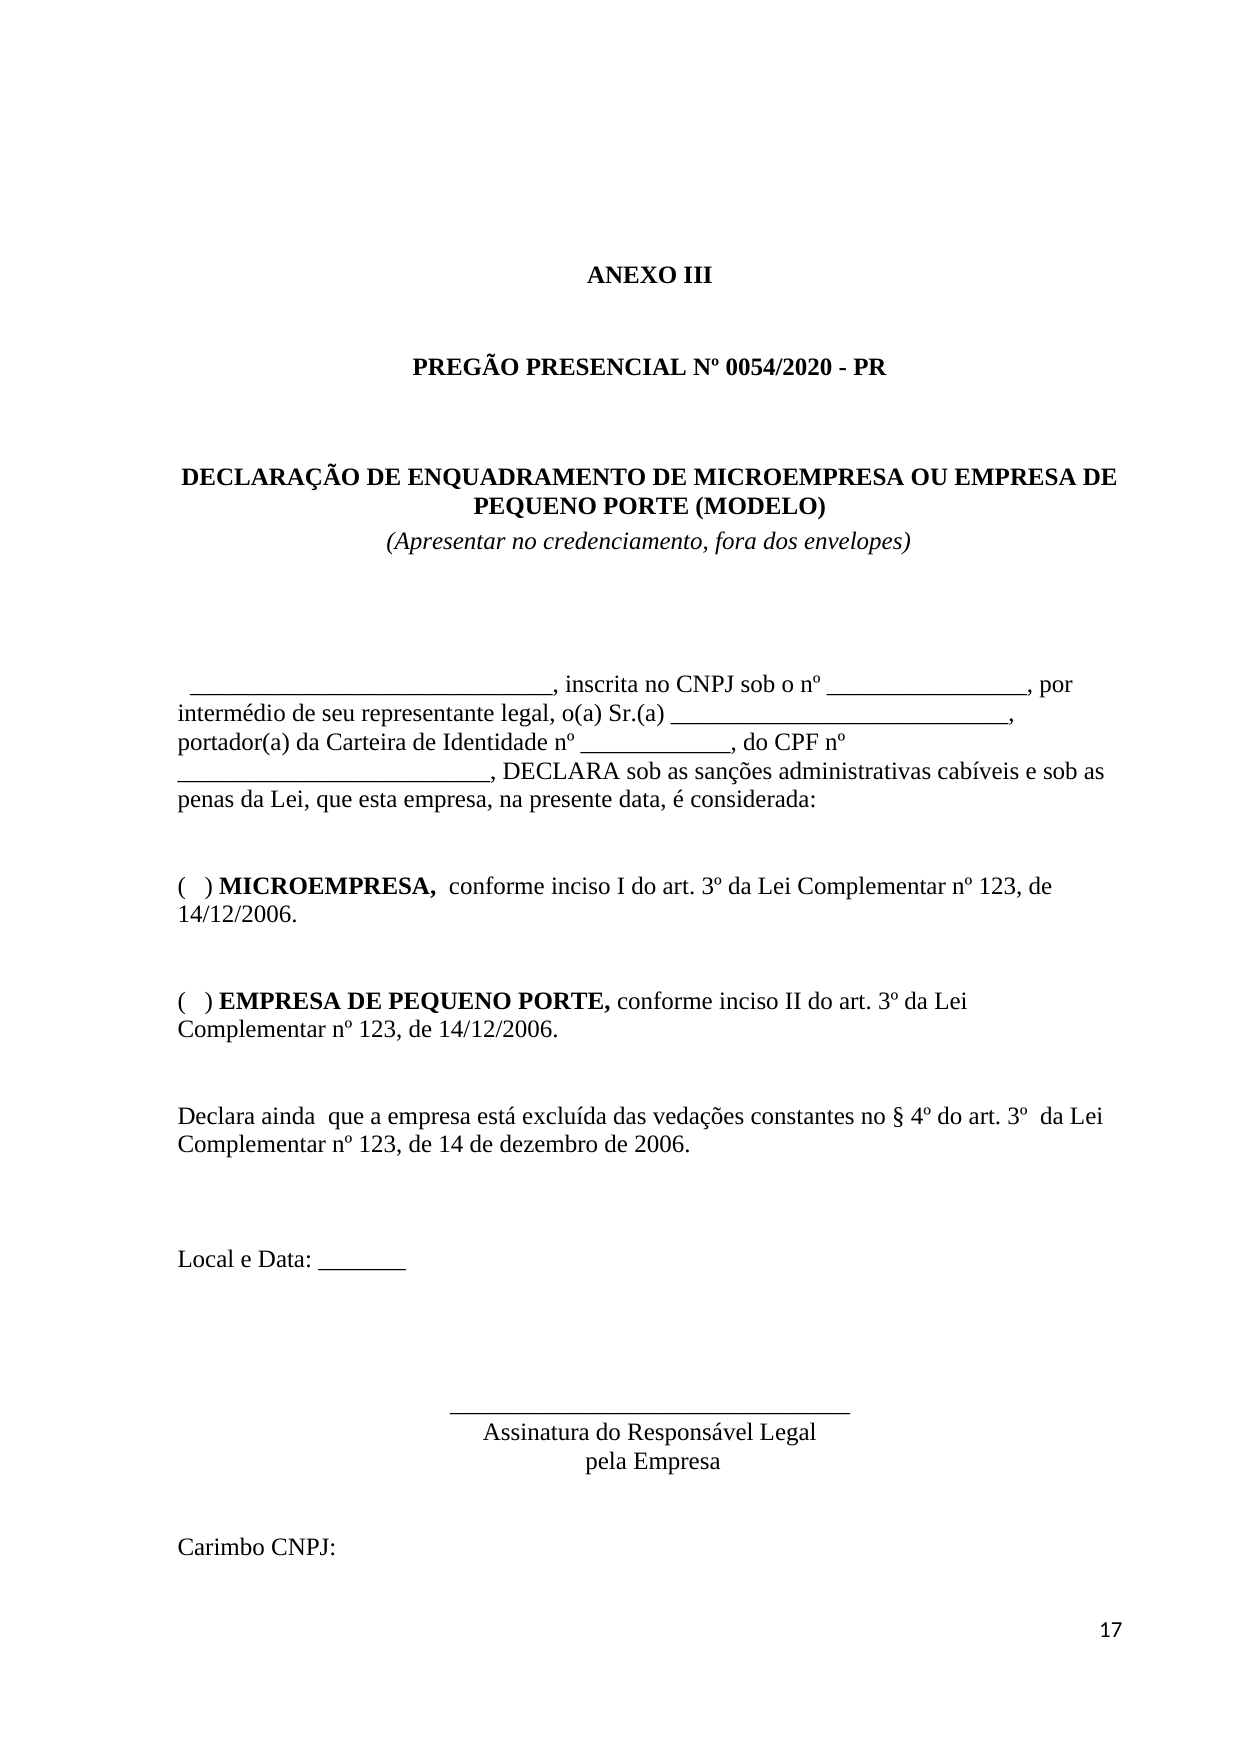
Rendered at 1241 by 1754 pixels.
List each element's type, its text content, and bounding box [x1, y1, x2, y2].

text Assinatura do Responsável Legal [177, 1417, 1122, 1446]
text pela Empresa [177, 1446, 1122, 1474]
text PREGÃO PRESENCIAL Nº 0054/2020 - PR [177, 352, 1122, 381]
text _____________________________, inscrita no CNPJ sob o nº ________________, por intermédio de seu representante legal, o(a) Sr.(a) ___________________________, portador(a) da Carteira de Identidade nº ____________, do CPF nº _________________________, DECLARA sob as sanções administrativas cabíveis e sob as penas da Lei, que esta empresa, na presente data, é considerada: [177, 669, 1122, 813]
text ( ) EMPRESA DE PEQUENO PORTE, conforme inciso II do art. 3º da Lei Complementar nº 123, de 14/12/2006. [177, 986, 1122, 1043]
text ( ) MICROEMPRESA, conforme inciso I do art. 3º da Lei Complementar nº 123, de 14/12/2006. [177, 871, 1122, 928]
text ANEXO III [177, 260, 1122, 288]
text ________________________________ [177, 1388, 1122, 1417]
text (Apresentar no credenciamento, fora dos envelopes) [177, 526, 1122, 554]
text Declara ainda que a empresa está excluída das vedações constantes no § 4º do art. 3º da Lei Complementar nº 123, de 14 de dezembro de 2006. [177, 1101, 1122, 1158]
text Local e Data: _______ [177, 1244, 1122, 1273]
text DECLARAÇÃO DE ENQUADRAMENTO DE MICROEMPRESA OU EMPRESA DE PEQUENO PORTE (MODELO) [177, 462, 1122, 519]
text Carimbo CNPJ: [177, 1532, 1122, 1561]
